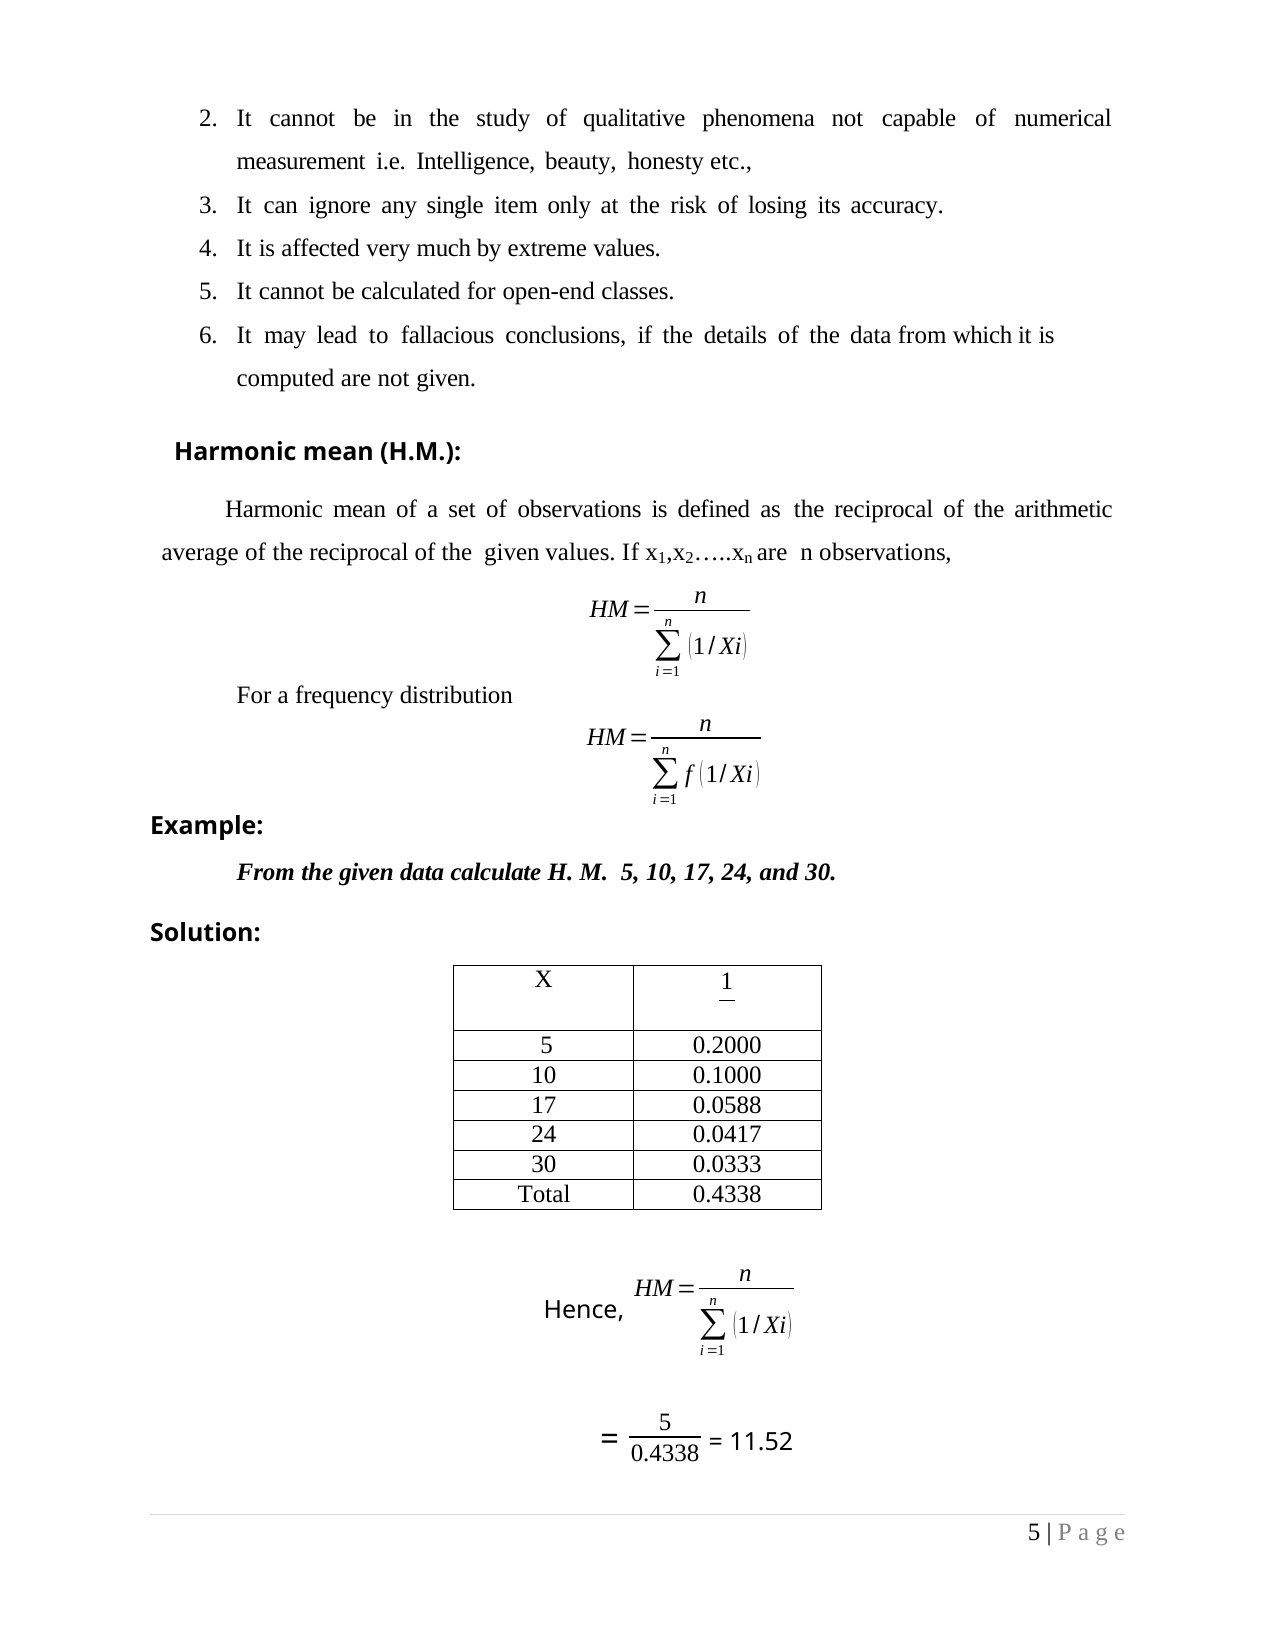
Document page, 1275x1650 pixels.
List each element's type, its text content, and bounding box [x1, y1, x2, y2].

table_cell 5 [454, 1031, 633, 1060]
text For a frequency distribution [161, 680, 1125, 709]
table_cell 0.4338 [634, 1180, 821, 1209]
list It is affected very much by extreme values. [199, 233, 1125, 262]
text Harmonic mean of a set of observations is defined as the reciprocal of the arithmetic average of the reciprocal of the given values. If x1,x2…..xn are n observations, [161, 494, 1113, 567]
text Example: [150, 808, 1125, 842]
text = = 11.52 [525, 1408, 1125, 1467]
table_cell 0.1000 [634, 1061, 821, 1090]
text Hence, [161, 1260, 1113, 1358]
table_cell 0.2000 [634, 1031, 821, 1060]
table_cell Total [454, 1180, 633, 1209]
list It cannot be calculated for open-end classes. [199, 276, 1125, 305]
table_header 1 x [634, 966, 821, 1030]
table_cell 0.0333 [634, 1151, 821, 1179]
table_cell 30 [454, 1151, 633, 1179]
table_header X [454, 966, 633, 1030]
list It may lead to fallacious conclusions, if the details of the data from which it is computed are not given. [199, 320, 1113, 392]
list It can ignore any single item only at the risk of losing its accuracy. [199, 190, 1113, 219]
table_cell 17 [454, 1091, 633, 1119]
text Solution: [150, 915, 1125, 949]
subtitle Harmonic mean (H.M.): [174, 437, 1125, 466]
list It cannot be in the study of qualitative phenomena not capable of numerical measurement i.e. Intelligence, beauty, honesty etc., [199, 103, 1113, 175]
table_cell 10 [454, 1061, 633, 1090]
table_cell 24 [454, 1121, 633, 1149]
table_cell 0.0588 [634, 1091, 821, 1119]
text From the given data calculate H. M. 5, 10, 17, 24, and 30. [161, 857, 1125, 886]
table_cell 0.0417 [634, 1121, 821, 1149]
